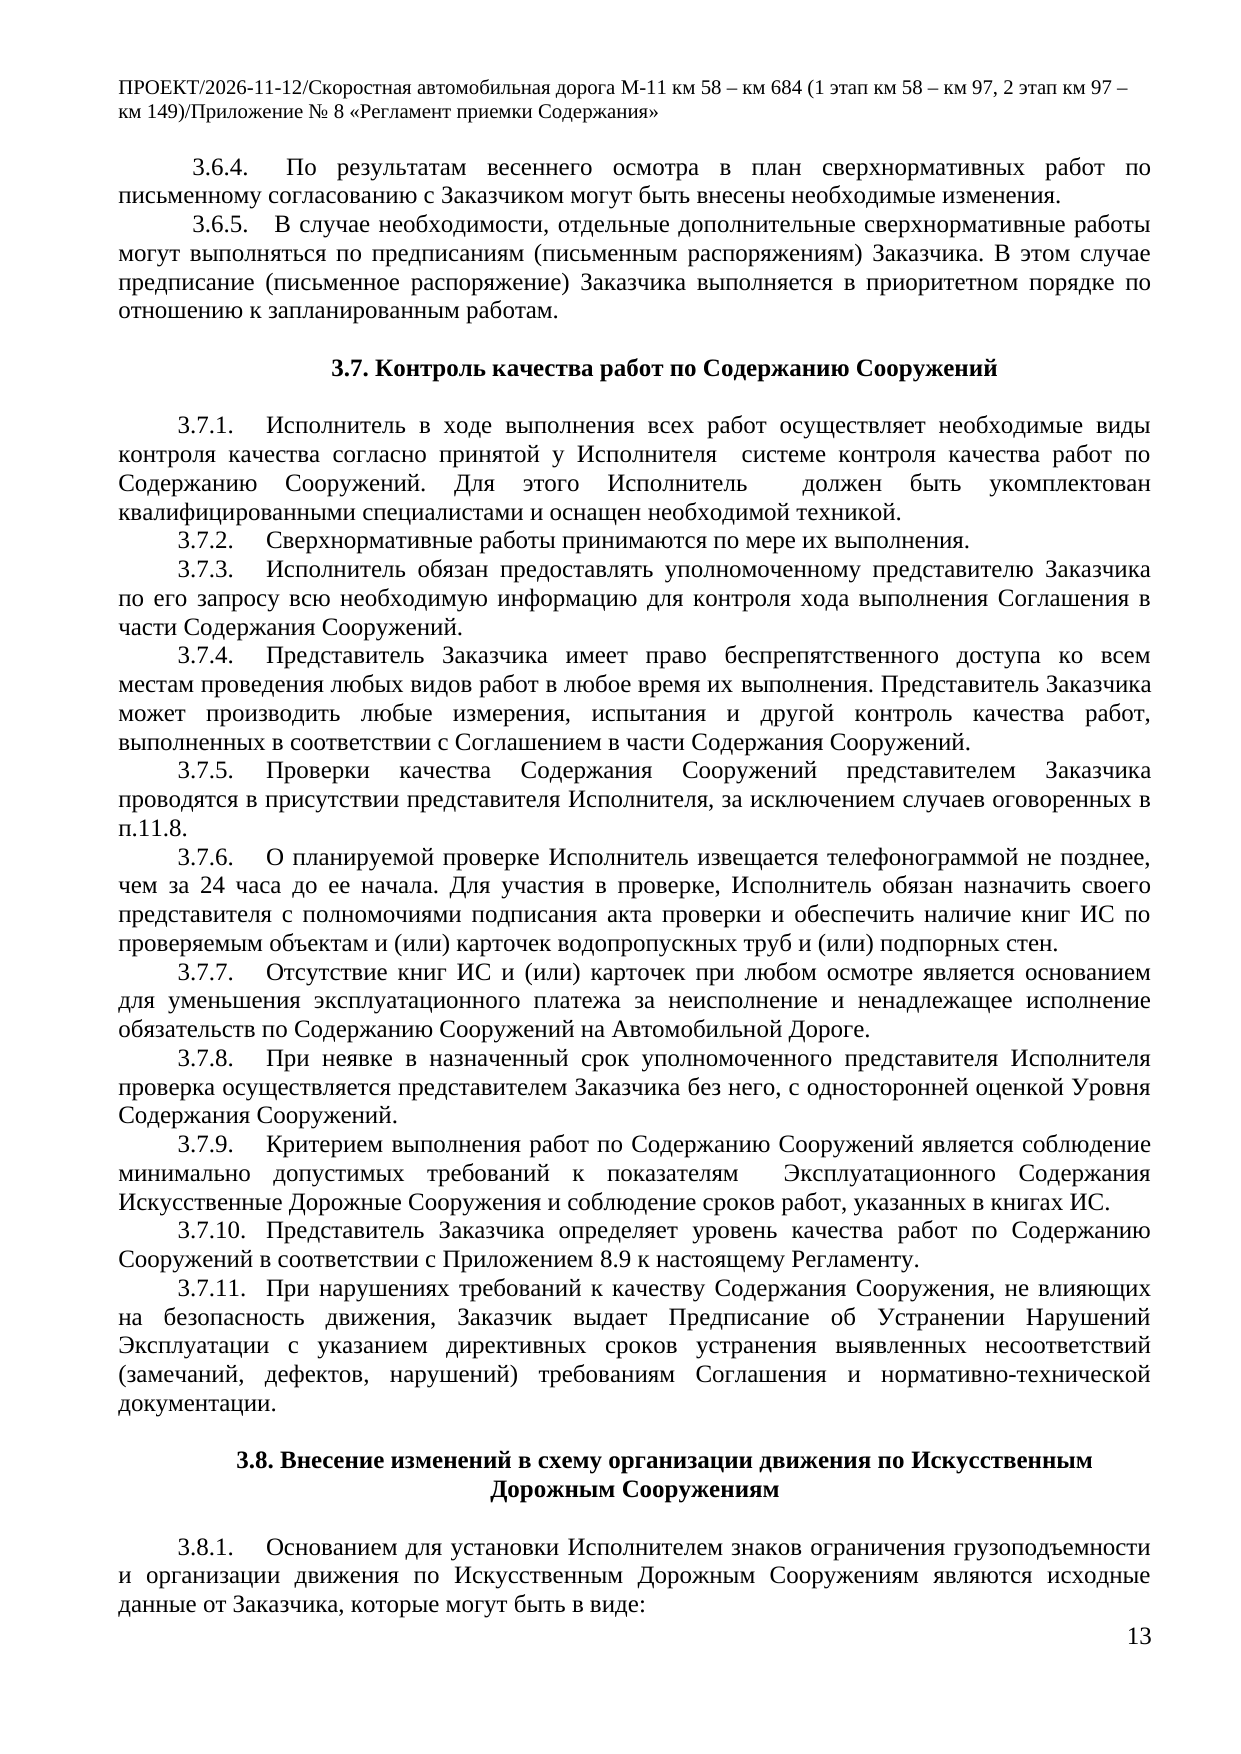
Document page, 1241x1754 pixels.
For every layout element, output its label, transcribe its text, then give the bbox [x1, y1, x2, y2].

list Критерием выполнения работ по Содержанию Сооружений является соблюдение минимально допустимых требований к показателям Эксплуатационного Содержания Искусственные Дорожные Сооружения и соблюдение сроков работ, указанных в книгах ИС. [118, 1129, 1152, 1216]
list При неявке в назначенный срок уполномоченного представителя Исполнителя проверка осуществляется представителем Заказчика без него, с односторонней оценкой Уровня Содержания Сооружений. [118, 1043, 1152, 1129]
list Представитель Заказчика определяет уровень качества работ по Содержанию Сооружений в соответствии с Приложением 8.9 к настоящему Регламенту. [118, 1216, 1152, 1273]
text 3.7. Контроль качества работ по Содержанию Сооружений [118, 353, 1152, 382]
list В случае необходимости, отдельные дополнительные сверхнормативные работы могут выполняться по предписаниям (письменным распоряжениям) Заказчика. В этом случае предписание (письменное распоряжение) Заказчика выполняется в приоритетном порядке по отношению к запланированным работам. [118, 209, 1152, 324]
list Сверхнормативные работы принимаются по мере их выполнения. [118, 526, 1152, 554]
list О планируемой проверке Исполнитель извещается телефонограммой не позднее, чем за 24 часа до ее начала. Для участия в проверке, Исполнитель обязан назначить своего представителя с полномочиями подписания акта проверки и обеспечить наличие книг ИС по проверяемым объектам и (или) карточек водопропускных труб и (или) подпорных стен. [118, 842, 1152, 957]
list Основанием для установки Исполнителем знаков ограничения грузоподъемности и организации движения по Искусственным Дорожным Сооружениям являются исходные данные от Заказчика, которые могут быть в виде: [118, 1532, 1152, 1618]
list При нарушениях требований к качеству Содержания Сооружения, не влияющих на безопасность движения, Заказчик выдает Предписание об Устранении Нарушений Эксплуатации с указанием директивных сроков устранения выявленных несоответствий (замечаний, дефектов, нарушений) требованиям Соглашения и нормативно-технической документации. [118, 1273, 1152, 1417]
list Представитель Заказчика имеет право беспрепятственного доступа ко всем местам проведения любых видов работ в любое время их выполнения. Представитель Заказчика может производить любые измерения, испытания и другой контроль качества работ, выполненных в соответствии с Соглашением в части Содержания Сооружений. [118, 641, 1152, 756]
text 3.8. Внесение изменений в схему организации движения по Искусственным Дорожным Сооружениям [118, 1446, 1152, 1503]
list Отсутствие книг ИС и (или) карточек при любом осмотре является основанием для уменьшения эксплуатационного платежа за неисполнение и ненадлежащее исполнение обязательств по Содержанию Сооружений на Автомобильной Дороге. [118, 957, 1152, 1043]
list Исполнитель в ходе выполнения всех работ осуществляет необходимые виды контроля качества согласно принятой у Исполнителя системе контроля качества работ по Содержанию Сооружений. Для этого Исполнитель должен быть укомплектован квалифицированными специалистами и оснащен необходимой техникой. [118, 411, 1152, 526]
list Проверки качества Содержания Сооружений представителем Заказчика проводятся в присутствии представителя Исполнителя, за исключением случаев оговоренных в п.11.8. [118, 756, 1152, 842]
list По результатам весеннего осмотра в план сверхнормативных работ по письменному согласованию с Заказчиком могут быть внесены необходимые изменения. [118, 152, 1152, 209]
list Исполнитель обязан предоставлять уполномоченному представителю Заказчика по его запросу всю необходимую информацию для контроля хода выполнения Соглашения в части Содержания Сооружений. [118, 554, 1152, 641]
